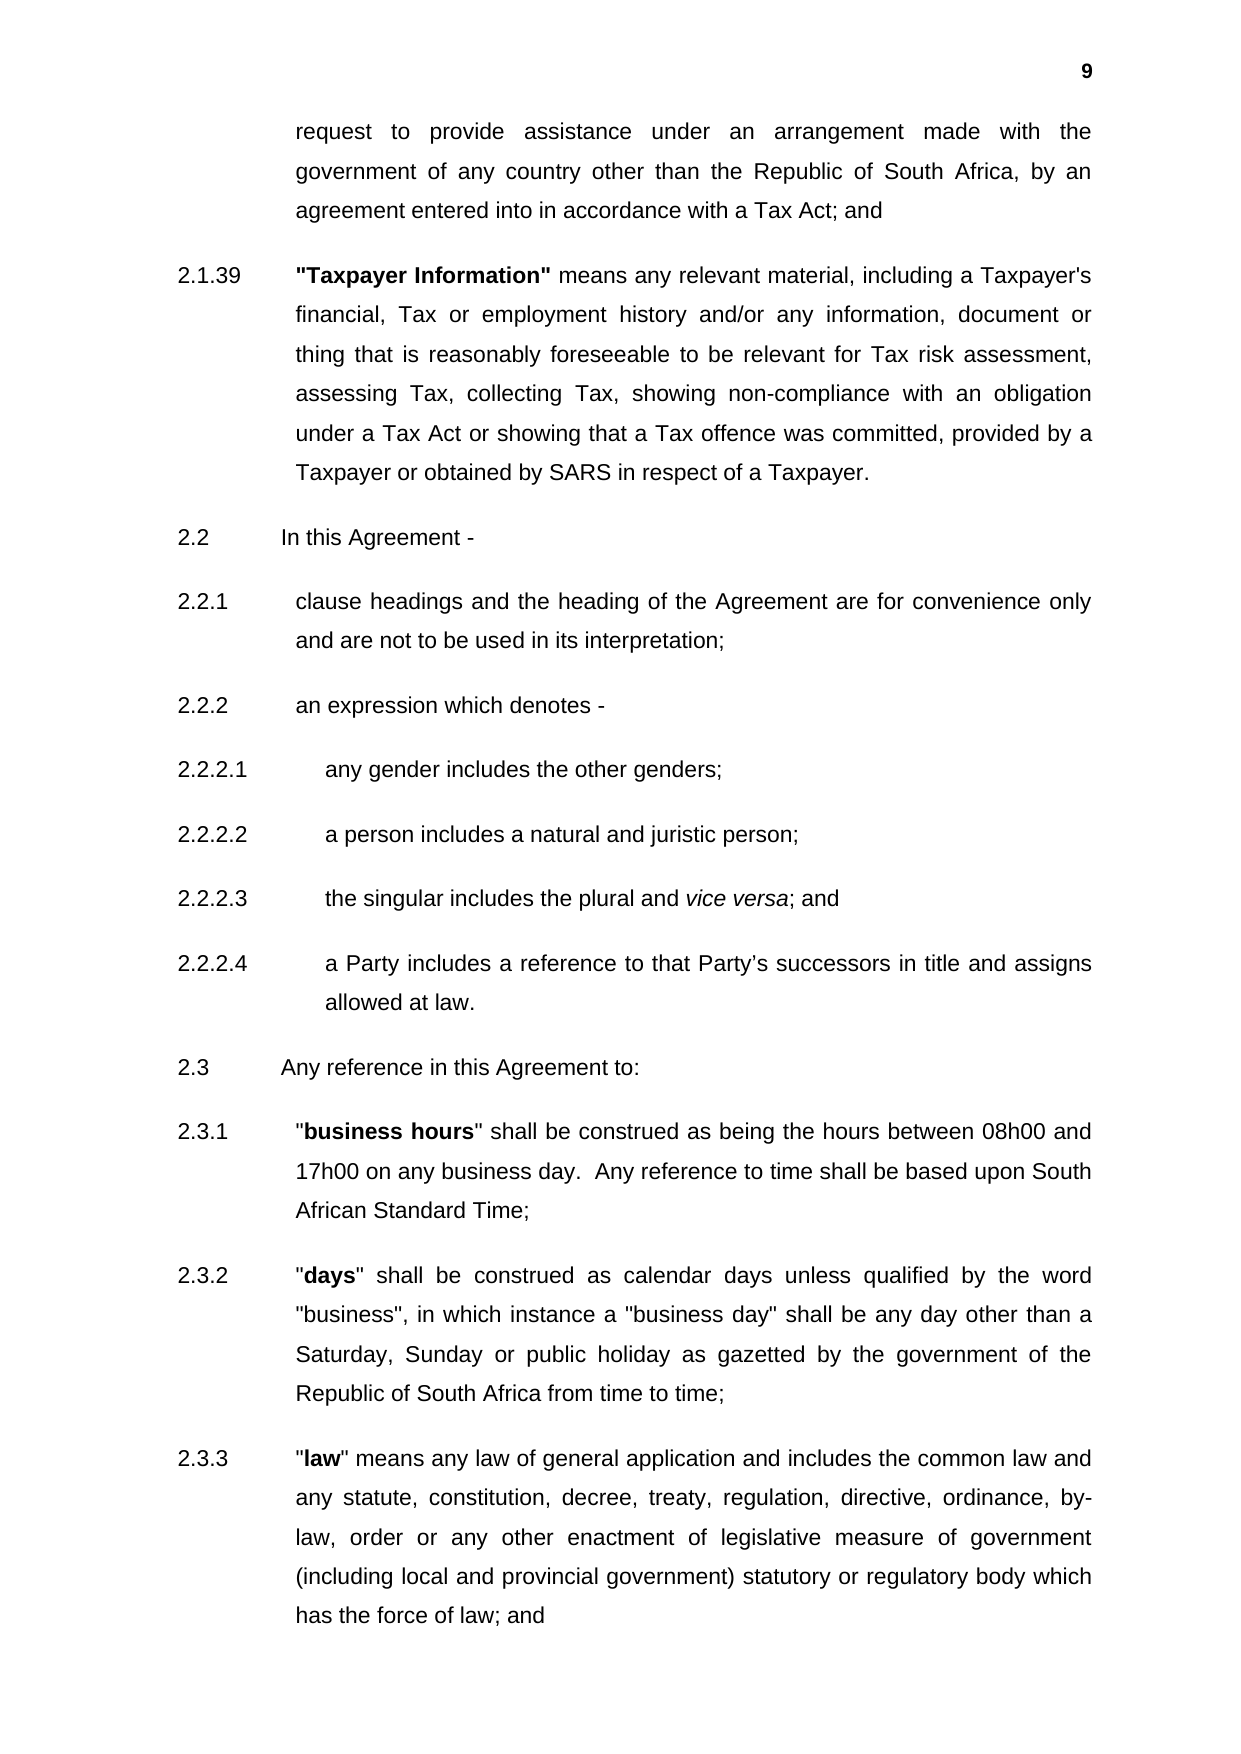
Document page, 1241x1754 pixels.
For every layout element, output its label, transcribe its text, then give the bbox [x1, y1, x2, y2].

text a person includes a natural and juristic person; [177, 821, 1092, 847]
text clause headings and the heading of the Agreement are for convenience only and are not to be used in its interpretation; [177, 588, 1092, 654]
text "law" means any law of general application and includes the common law and any statute, constitution, decree, treaty, regulation, directive, ordinance, by-law, order or any other enactment of legislative measure of government (including local and provincial government) statutory or regulatory body which has the force of law; and [177, 1444, 1092, 1629]
text an expression which denotes - [177, 692, 1092, 718]
text any gender includes the other genders; [177, 756, 1092, 783]
text "days" shall be construed as calendar days unless qualified by the word "business", in which instance a "business day" shall be any day other than a Saturday, Sunday or public holiday as gazetted by the government of the Republic of South Africa from time to time; [177, 1262, 1092, 1406]
text "business hours" shall be construed as being the hours between 08h00 and 17h00 on any business day. Any reference to time shall be based upon South African Standard Time; [177, 1118, 1092, 1223]
text Any reference in this Agreement to: [177, 1054, 1092, 1080]
text a Party includes a reference to that Party’s successors in title and assigns allowed at law. [177, 950, 1092, 1016]
text In this Agreement - [177, 523, 1092, 550]
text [177, 118, 1092, 223]
text the singular includes the plural and vice versa; and [177, 885, 1092, 912]
text "Taxpayer Information" means any relevant material, including a Taxpayer's financial, Tax or employment history and/or any information, document or thing that is reasonably foreseeable to be relevant for Tax risk assessment, assessing Tax, collecting Tax, showing non-compliance with an obligation under a Tax Act or showing that a Tax offence was committed, provided by a Taxpayer or obtained by SARS in respect of a Taxpayer. [177, 262, 1092, 485]
